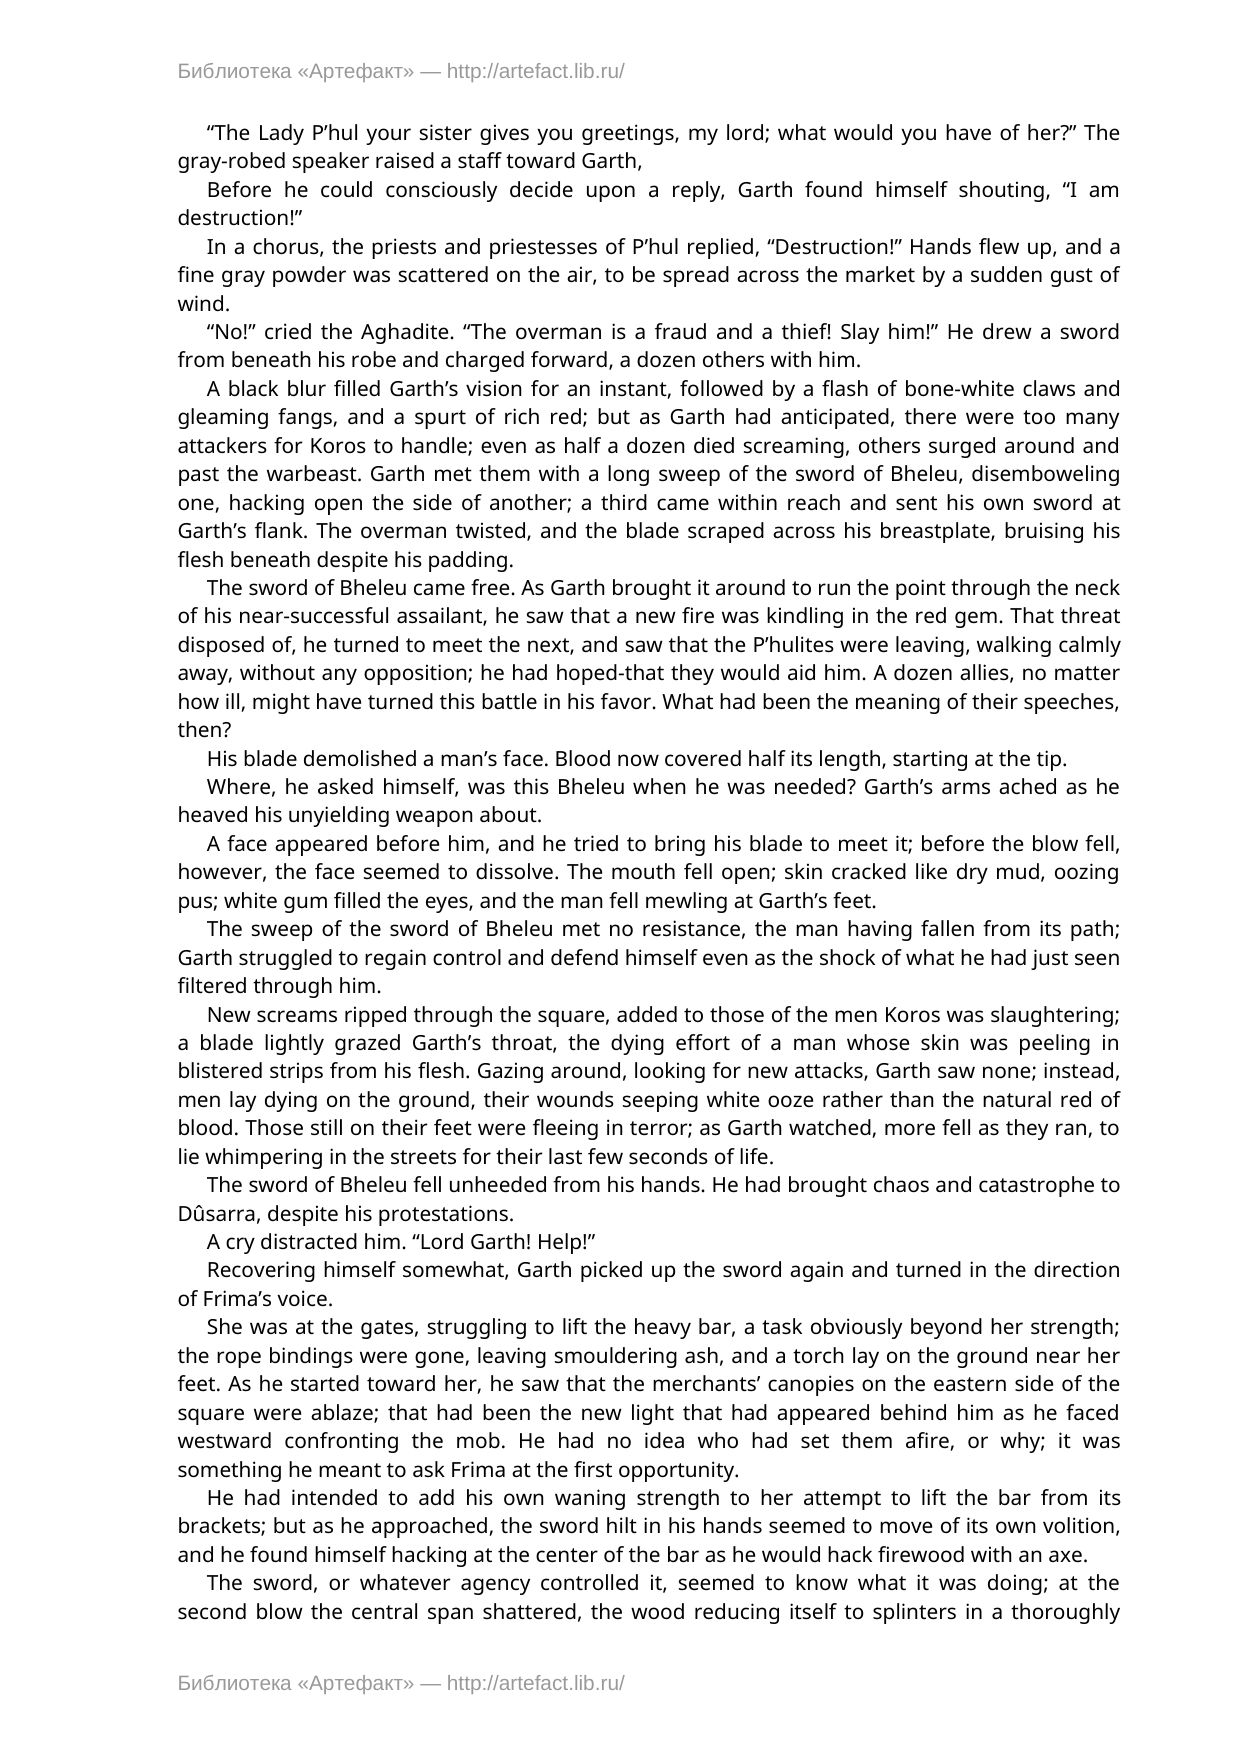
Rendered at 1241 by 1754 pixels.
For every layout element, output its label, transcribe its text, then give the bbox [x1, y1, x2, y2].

text A cry distracted him. “Lord Garth! Help!” [177, 1227, 1122, 1256]
text A face appeared before him, and he tried to bring his blade to meet it; before the blow fell, however, the face seemed to dissolve. The mouth fell open; skin cracked like dry mud, oozing pus; white gum filled the eyes, and the man fell mewling at Garth’s feet. [177, 829, 1122, 914]
text The sword of Bheleu came free. As Garth brought it around to run the point through the neck of his near-successful assailant, he saw that a new fire was kindling in the red gem. That threat disposed of, he turned to meet the next, and saw that the P’hulites were leaving, walking calmly away, without any opposition; he had hoped-that they would aid him. A dozen allies, no matter how ill, might have turned this battle in his favor. What had been the meaning of their speeches, then? [177, 573, 1122, 744]
text Where, he asked himself, was this Bheleu when he was needed? Garth’s arms ached as he heaved his unyielding weapon about. [177, 772, 1122, 829]
text His blade demolished a man’s face. Blood now covered half its length, starting at the tip. [177, 744, 1122, 772]
text She was at the gates, struggling to lift the heavy bar, a task obviously beyond her strength; the rope bindings were gone, leaving smouldering ash, and a torch lay on the ground near her feet. As he started toward her, he saw that the merchants’ canopies on the eastern side of the square were ablaze; that had been the new light that had appeared behind him as he faced westward confronting the mob. He had no idea who had set them afire, or why; it was something he meant to ask Frima at the first opportunity. [177, 1312, 1122, 1483]
text New screams ripped through the square, added to those of the men Koros was slaughtering; a blade lightly grazed Garth’s throat, the dying effort of a man whose skin was peeling in blistered strips from his flesh. Gazing around, looking for new attacks, Garth saw none; instead, men lay dying on the ground, their wounds seeping white ooze rather than the natural red of blood. Those still on their feet were fleeing in terror; as Garth watched, more fell as they ran, to lie whimpering in the streets for their last few seconds of life. [177, 1000, 1122, 1170]
text The sweep of the sword of Bheleu met no resistance, the man having fallen from its path; Garth struggled to regain control and defend himself even as the shock of what he had just seen filtered through him. [177, 914, 1122, 1000]
text Before he could consciously decide upon a reply, Garth found himself shouting, “I am destruction!” [177, 175, 1122, 232]
text The sword of Bheleu fell unheeded from his hands. He had brought chaos and catastrophe to Dûsarra, despite his protestations. [177, 1170, 1122, 1227]
text “No!” cried the Aghadite. “The overman is a fraud and a thief! Slay him!” He drew a sword from beneath his robe and charged forward, a dozen others with him. [177, 317, 1122, 374]
text In a chorus, the priests and priestesses of P’hul replied, “Destruction!” Hands flew up, and a fine gray powder was scattered on the air, to be spread across the market by a sudden gust of wind. [177, 232, 1122, 317]
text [177, 1568, 1122, 1625]
text A black blur filled Garth’s vision for an instant, followed by a flash of bone-white claws and gleaming fangs, and a spurt of rich red; but as Garth had anticipated, there were too many attackers for Koros to handle; even as half a dozen died screaming, others surged around and past the warbeast. Garth met them with a long sweep of the sword of Bheleu, disemboweling one, hacking open the side of another; a third came within reach and sent his own sword at Garth’s flank. The overman twisted, and the blade scraped across his breastplate, bruising his flesh beneath despite his padding. [177, 374, 1122, 573]
text Recovering himself somewhat, Garth picked up the sword again and turned in the direction of Frima’s voice. [177, 1256, 1122, 1312]
text “The Lady P’hul your sister gives you greetings, my lord; what would you have of her?” The gray-robed speaker raised a staff toward Garth, [177, 118, 1122, 175]
text He had intended to add his own waning strength to her attempt to lift the bar from its brackets; but as he approached, the sword hilt in his hands seemed to move of its own volition, and he found himself hacking at the center of the bar as he would hack firewood with an axe. [177, 1483, 1122, 1568]
